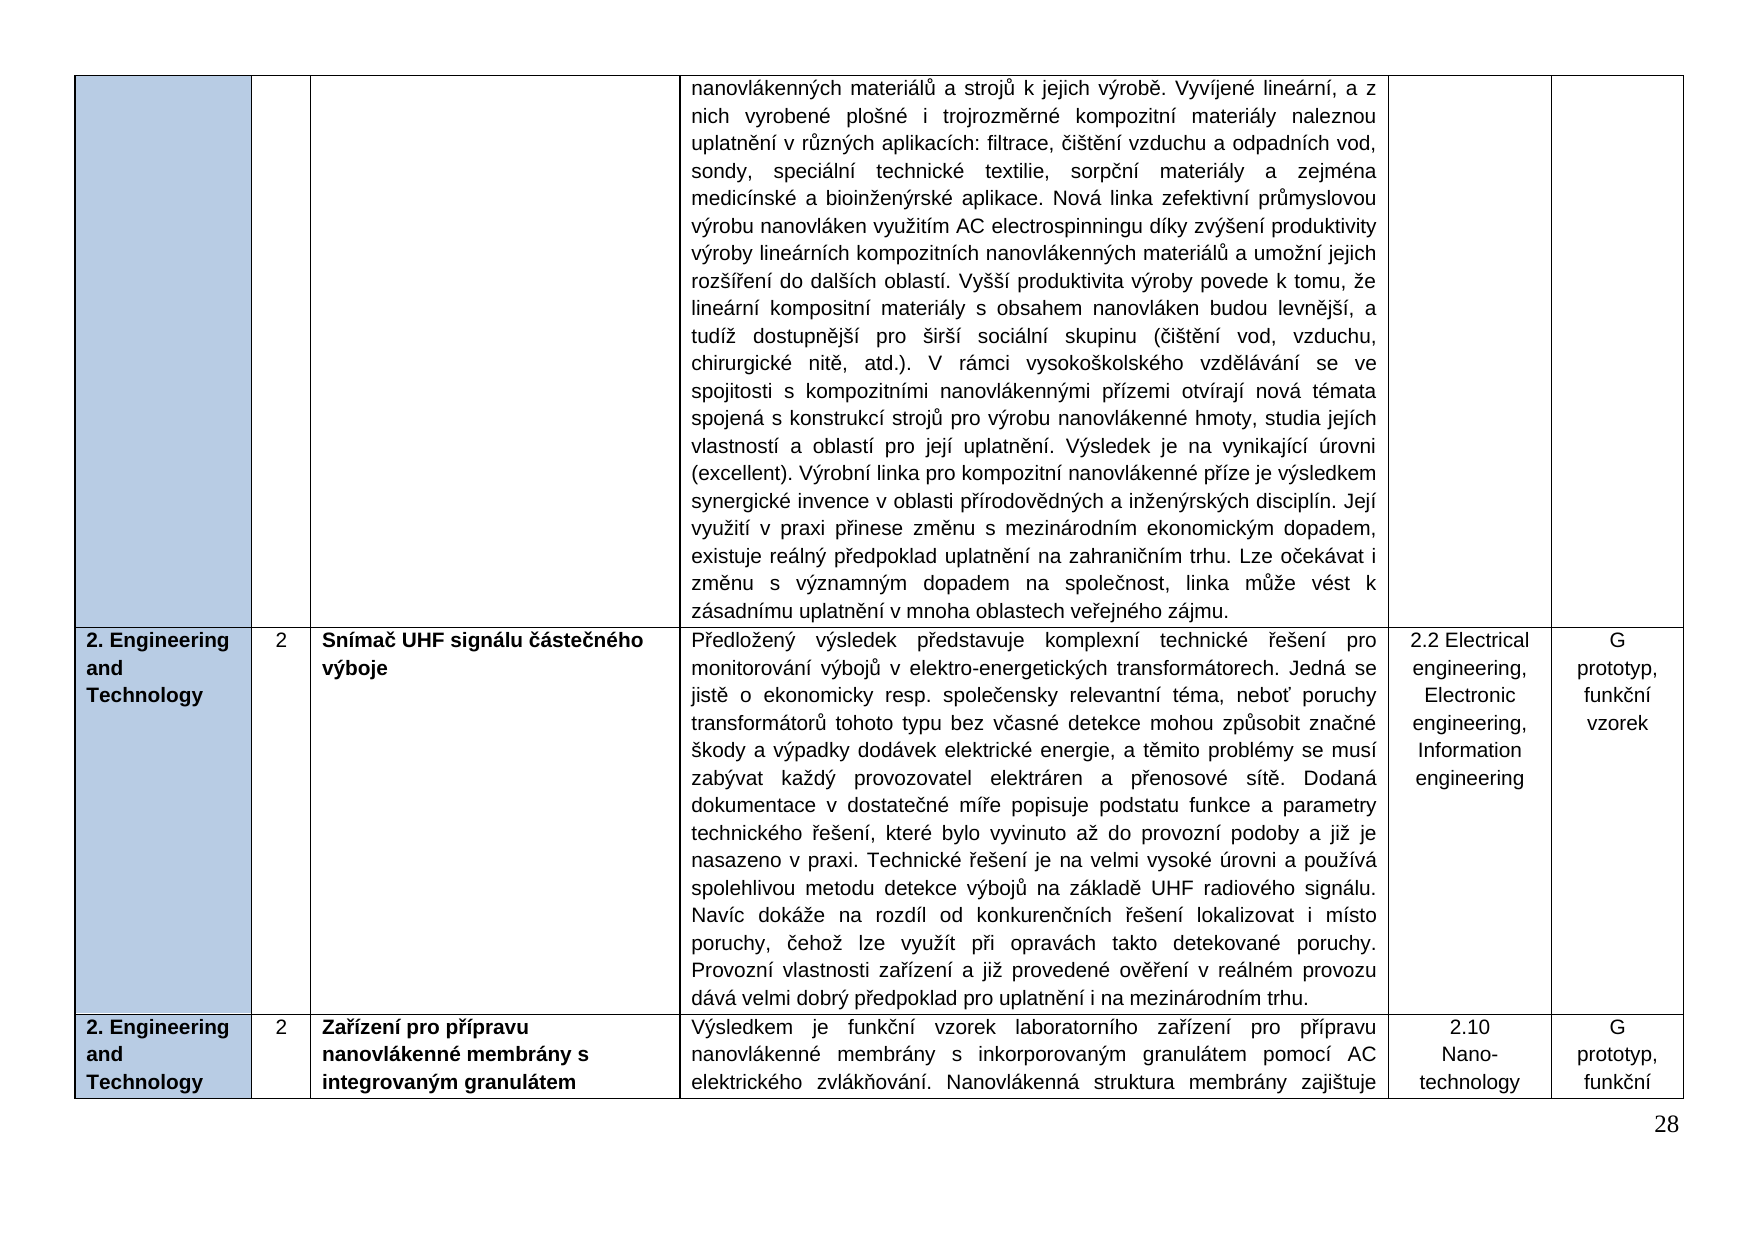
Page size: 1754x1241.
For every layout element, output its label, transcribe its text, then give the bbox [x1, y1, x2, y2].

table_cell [76, 1015, 251, 1098]
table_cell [681, 1015, 1388, 1098]
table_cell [311, 76, 679, 627]
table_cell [681, 76, 1388, 627]
table_cell 2.2 Electrical engineering, Electronic engineering, Information engineering [1389, 628, 1551, 1013]
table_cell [76, 76, 251, 627]
table_cell 2 [252, 76, 310, 627]
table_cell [1389, 1015, 1551, 1098]
table_cell Předložený výsledek představuje komplexní technické řešení pro monitorování výbojů v elektro-energetických transformátorech. Jedná se jistě o ekonomicky resp. společensky relevantní téma, neboť poruchy transformátorů tohoto typu bez včasné detekce mohou způsobit značné škody a výpadky dodávek elektrické energie, a těmito problémy se musí zabývat každý provozovatel elektráren a přenosové sítě. Dodaná dokumentace v dostatečné míře popisuje podstatu funkce a parametry technického řešení, které bylo vyvinuto až do provozní podoby a již je nasazeno v praxi. Technické řešení je na velmi vysoké úrovni a používá spolehlivou metodu detekce výbojů na základě UHF radiového signálu. Navíc dokáže na rozdíl od konkurenčních řešení lokalizovat i místo poruchy, čehož lze využít při opravách takto detekované poruchy. Provozní vlastnosti zařízení a již provedené ověření v reálném provozu dává velmi dobrý předpoklad pro uplatnění i na mezinárodním trhu. [681, 628, 1388, 1013]
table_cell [1552, 1015, 1683, 1098]
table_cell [1389, 76, 1551, 627]
table_cell G prototyp, funkční vzorek [1552, 628, 1683, 1013]
table_cell Snímač UHF signálu částečného výboje [311, 628, 679, 1013]
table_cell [311, 1015, 679, 1098]
table_cell 2 [252, 1015, 310, 1098]
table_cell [1552, 76, 1683, 627]
table_cell 2. Engineering and Technology [76, 628, 251, 1013]
table_cell 2 [252, 628, 310, 1013]
